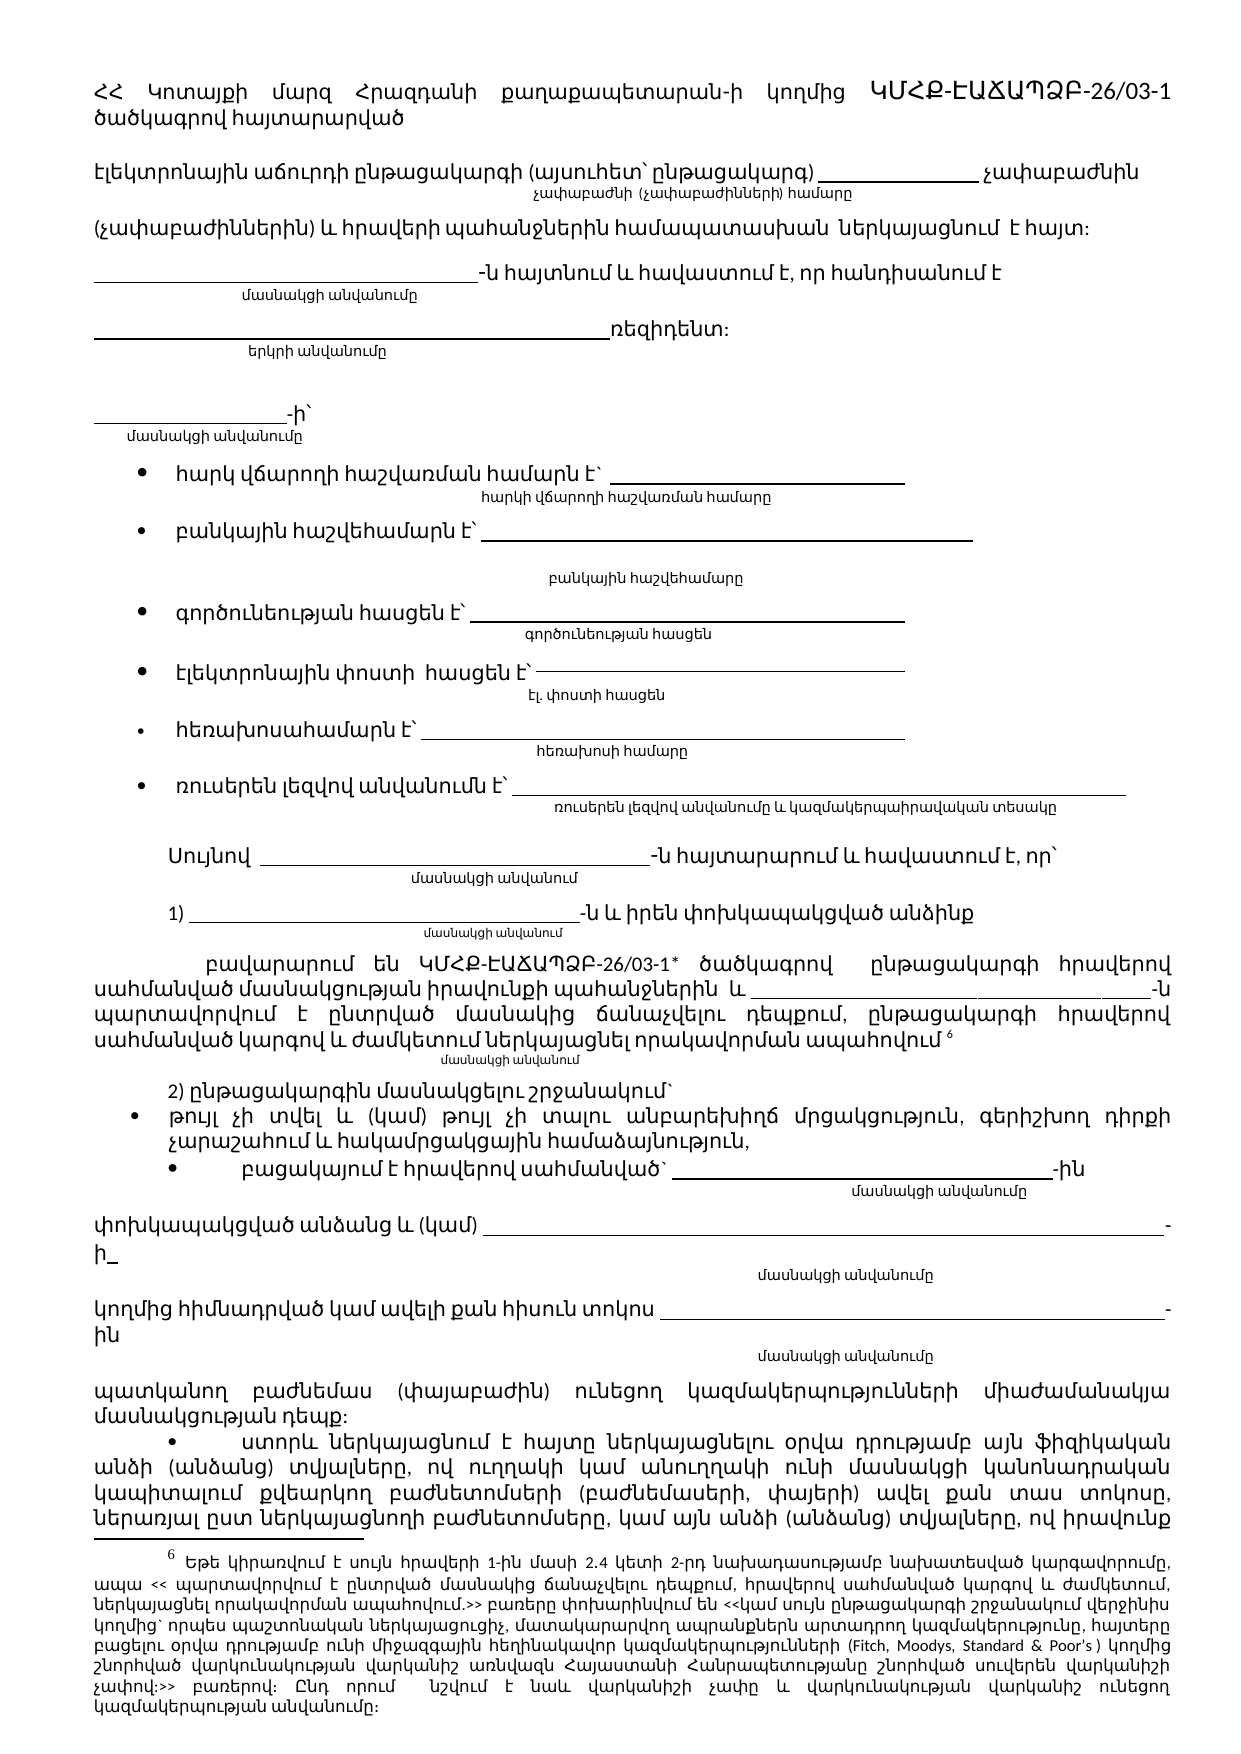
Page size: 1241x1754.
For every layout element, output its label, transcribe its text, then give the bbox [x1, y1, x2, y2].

text փոխկապակցված անձանց և (կամ) -ի [94, 1213, 1171, 1266]
text մասնակցի անվանում [94, 1052, 1171, 1078]
text ՀՀ Կոտայքի մարզ Հրազդանի քաղաքապետարան-ի կողմից ԿՄՀՔ-ԷԱՃԱՊՁԲ-26/03-1 ծածկագրով հայտարարված [94, 75, 1171, 131]
list հեռախոսահամարն է՝ [138, 717, 1171, 742]
text ռուսերեն լեզվով անվանումը և կազմակերպաիրավական տեսակը [94, 798, 1171, 829]
text բավարարում են ԿՄՀՔ-ԷԱՃԱՊՁԲ-26/03-1* ծածկագրով ընթացակարգի հրավերով սահմանված մասնակցության իրավունքի պահանջներին և -ն պարտավորվում է ընտրված մասնակից ճանաչվելու դեպքում, ընթացակարգի հրավերով սահմանված կարգով և ժամկետում ներկայացնել որակավորման ապահովում [94, 951, 1171, 1052]
text մասնակցի անվանում [94, 925, 1171, 951]
text -ն հայտնում և հավաստում է, որ հանդիսանում է [94, 256, 1171, 286]
list բացակայում է հրավերով սահմանված` -ին [94, 1154, 1171, 1182]
text մասնակցի անվանումը [94, 1266, 1171, 1297]
text հեռախոսի համարը [462, 742, 1171, 773]
text երկրի անվանումը [94, 342, 1171, 373]
text ռեզիդենտ: [94, 317, 1171, 342]
list թույլ չի տվել և (կամ) թույլ չի տալու անբարեխիղճ մրցակցություն, գերիշխող դիրքի չարաշահում և հակամրցակցային համաձայնություն, [131, 1103, 1171, 1154]
list բանկային հաշվեհամարն է՝ [138, 518, 1171, 569]
text մասնակցի անվանումը [94, 1347, 1171, 1378]
text պատկանող բաժնեմաս (փայաբաժին) ունեցող կազմակերպությունների միաժամանակյա մասնակցության դեպք: [94, 1378, 1171, 1429]
text հարկի վճարողի հաշվառման համարը [94, 488, 1171, 518]
text մասնակցի անվանում [94, 869, 1171, 900]
text (չափաբաժիններին) և հրավերի պահանջներին համապատասխան ներկայացնում է հայտ: [94, 215, 1171, 240]
text գործունեության հասցեն [94, 625, 1171, 656]
text մասնակցի անվանումը [94, 427, 1171, 457]
text 1) -ն և իրեն փոխկապակցված անձինք [94, 900, 1171, 925]
text էլ. փոստի հասցեն [94, 686, 1171, 717]
text մասնակցի անվանումը [94, 1182, 1171, 1213]
list ռուսերեն լեզվով անվանումն է՝ [138, 773, 1171, 798]
text Սույնով -ն հայտարարում և հավաստում է, որ՝ [94, 839, 1171, 869]
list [94, 1429, 1171, 1531]
list հարկ վճարողի հաշվառման համարն է` [138, 457, 1171, 488]
list գործունեության հասցեն է՝ [138, 600, 1171, 625]
text կողմից հիմնադրված կամ ավելի քան հիսուն տոկոս -ին [94, 1297, 1171, 1347]
text 2) ընթացակարգին մասնակցելու շրջանակում` [94, 1078, 1171, 1103]
text մասնակցի անվանումը [94, 286, 1171, 317]
text -ի՝ [94, 401, 1171, 427]
text բանկային հաշվեհամարը [94, 569, 1171, 600]
text չափաբաժնի (չափաբաժինների) համարը [94, 184, 1171, 215]
text էլեկտրոնային աճուրդի ընթացակարգի (այսուհետ՝ ընթացակարգ) չափաբաժնին [94, 159, 1171, 184]
list էլեկտրոնային փոստի հասցեն է՝ [138, 656, 1171, 686]
